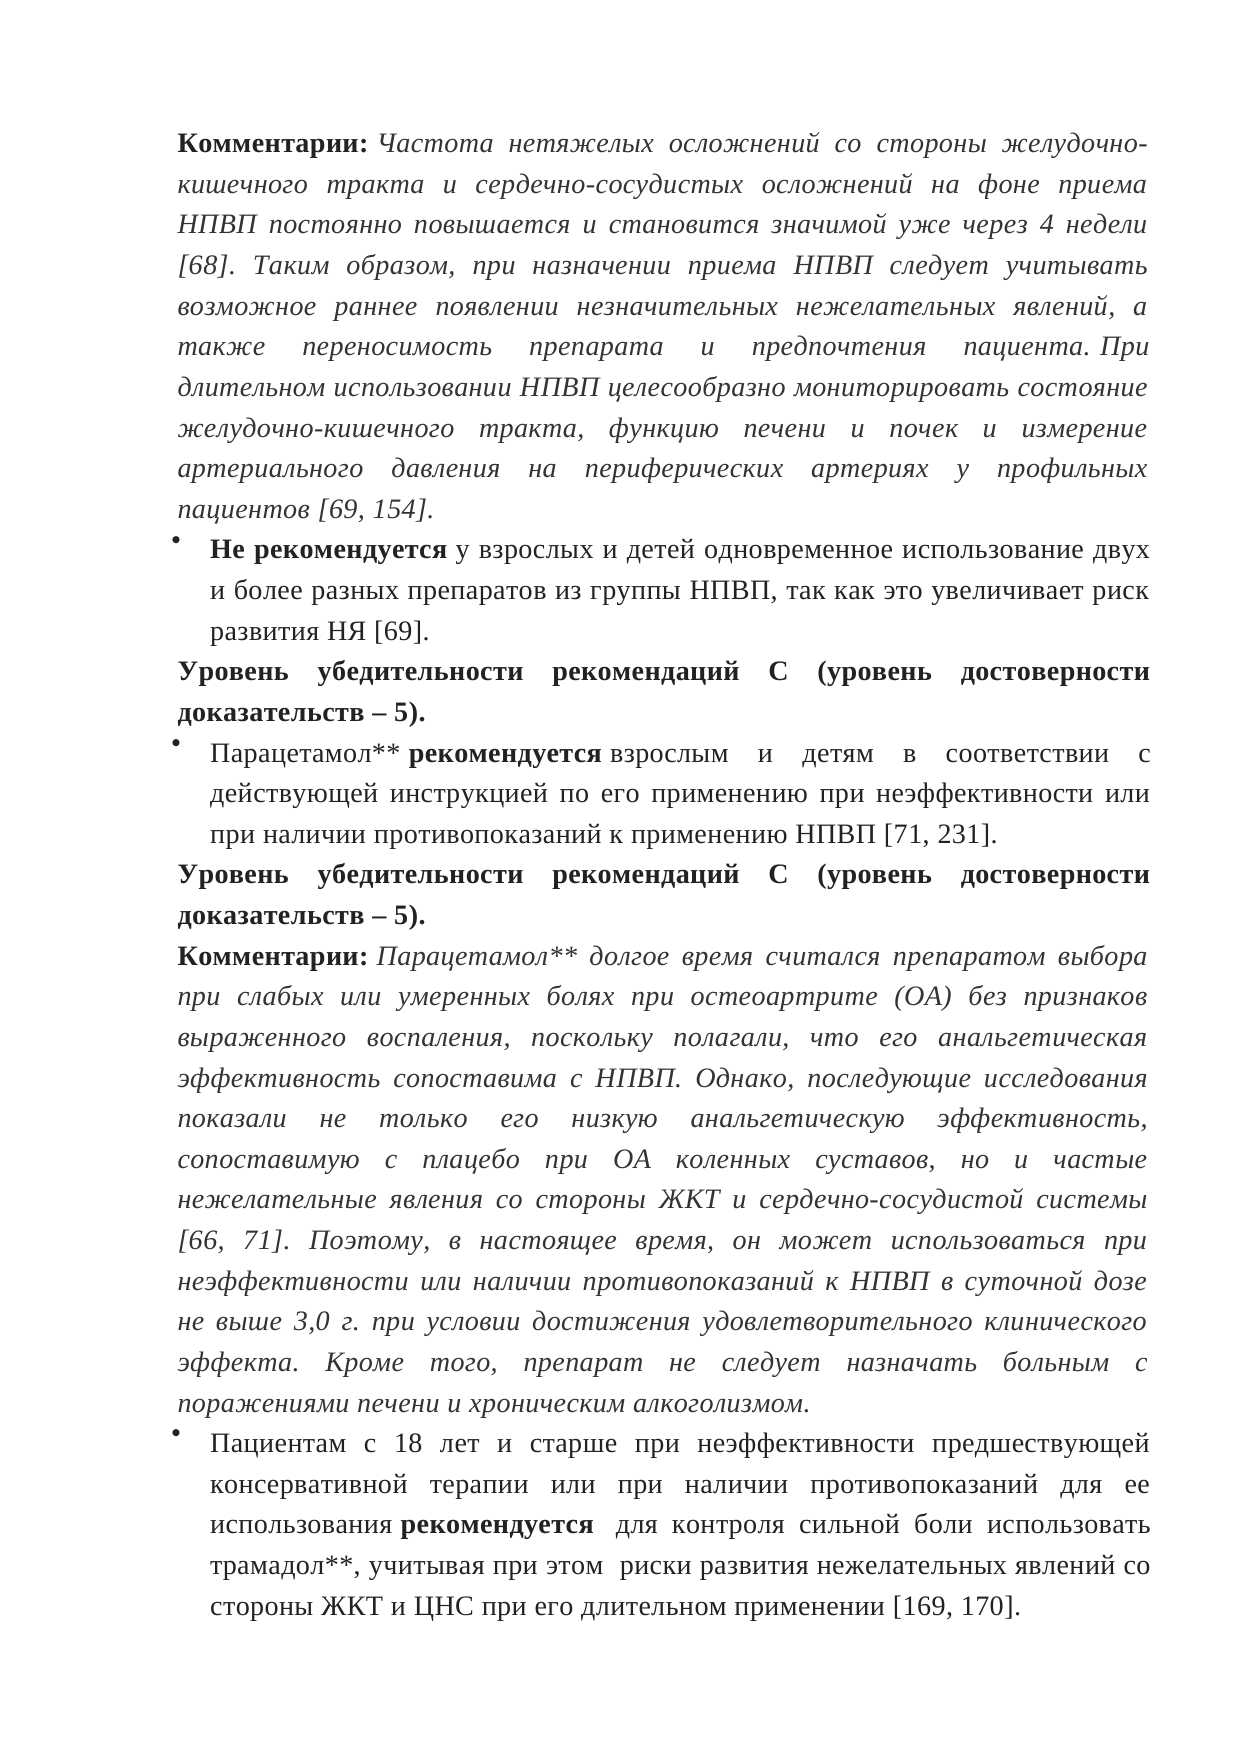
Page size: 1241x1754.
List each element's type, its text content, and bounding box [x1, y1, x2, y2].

text Уровень убедительности рекомендаций C (уровень достоверности доказательств – 5). [177, 646, 1152, 727]
text Уровень убедительности рекомендаций С (уровень достоверности доказательств – 5). [177, 849, 1152, 931]
list Парацетамол** рекомендуется взрослым и детям в соответствии с действующей инструкцией по его применению при неэффективности или при наличии противопоказаний к применению НПВП [71, 231]. [172, 727, 1152, 849]
list Пациентам с 18 лет и старше при неэффективности предшествующей консервативной терапии или при наличии противопоказаний для ее использования рекомендуется для контроля сильной боли использовать трамадол**, учитывая при этом риски развития нежелательных явлений со стороны ЖКТ и ЦНС при его длительном применении [169, 170]. [172, 1418, 1152, 1621]
list Не рекомендуется у взрослых и детей одновременное использование двух и более разных препаратов из группы НПВП, так как это увеличивает риск развития НЯ [69]. [172, 524, 1152, 646]
text Комментарии: Частота нетяжелых осложнений со стороны желудочно-кишечного тракта и сердечно-сосудистых осложнений на фоне приема НПВП постоянно повышается и становится значимой уже через 4 недели [68]. Таким образом, при назначении приема НПВП следует учитывать возможное раннее появлении незначительных нежелательных явлений, а также переносимость препарата и предпочтения пациента. При длительном использовании НПВП целесообразно мониторировать состояние желудочно-кишечного тракта, функцию печени и почек и измерение артериального давления на периферических артериях у профильных пациентов [69, 154]. [177, 118, 1152, 524]
text Комментарии: Парацетамол** долгое время считался препаратом выбора при слабых или умеренных болях при остеоартрите (ОА) без признаков выраженного воспаления, поскольку полагали, что его анальгетическая эффективность сопоставима с НПВП. Однако, последующие исследования показали не только его низкую анальгетическую эффективность, сопоставимую с плацебо при ОА коленных суставов, но и частые нежелательные явления со стороны ЖКТ и сердечно-сосудистой системы [66, 71]. Поэтому, в настоящее время, он может использоваться при неэффективности или наличии противопоказаний к НПВП в суточной дозе не выше 3,0 г. при условии достижения удовлетворительного клинического эффекта. Кроме того, препарат не следует назначать больным с поражениями печени и хроническим алкоголизмом. [177, 931, 1152, 1418]
